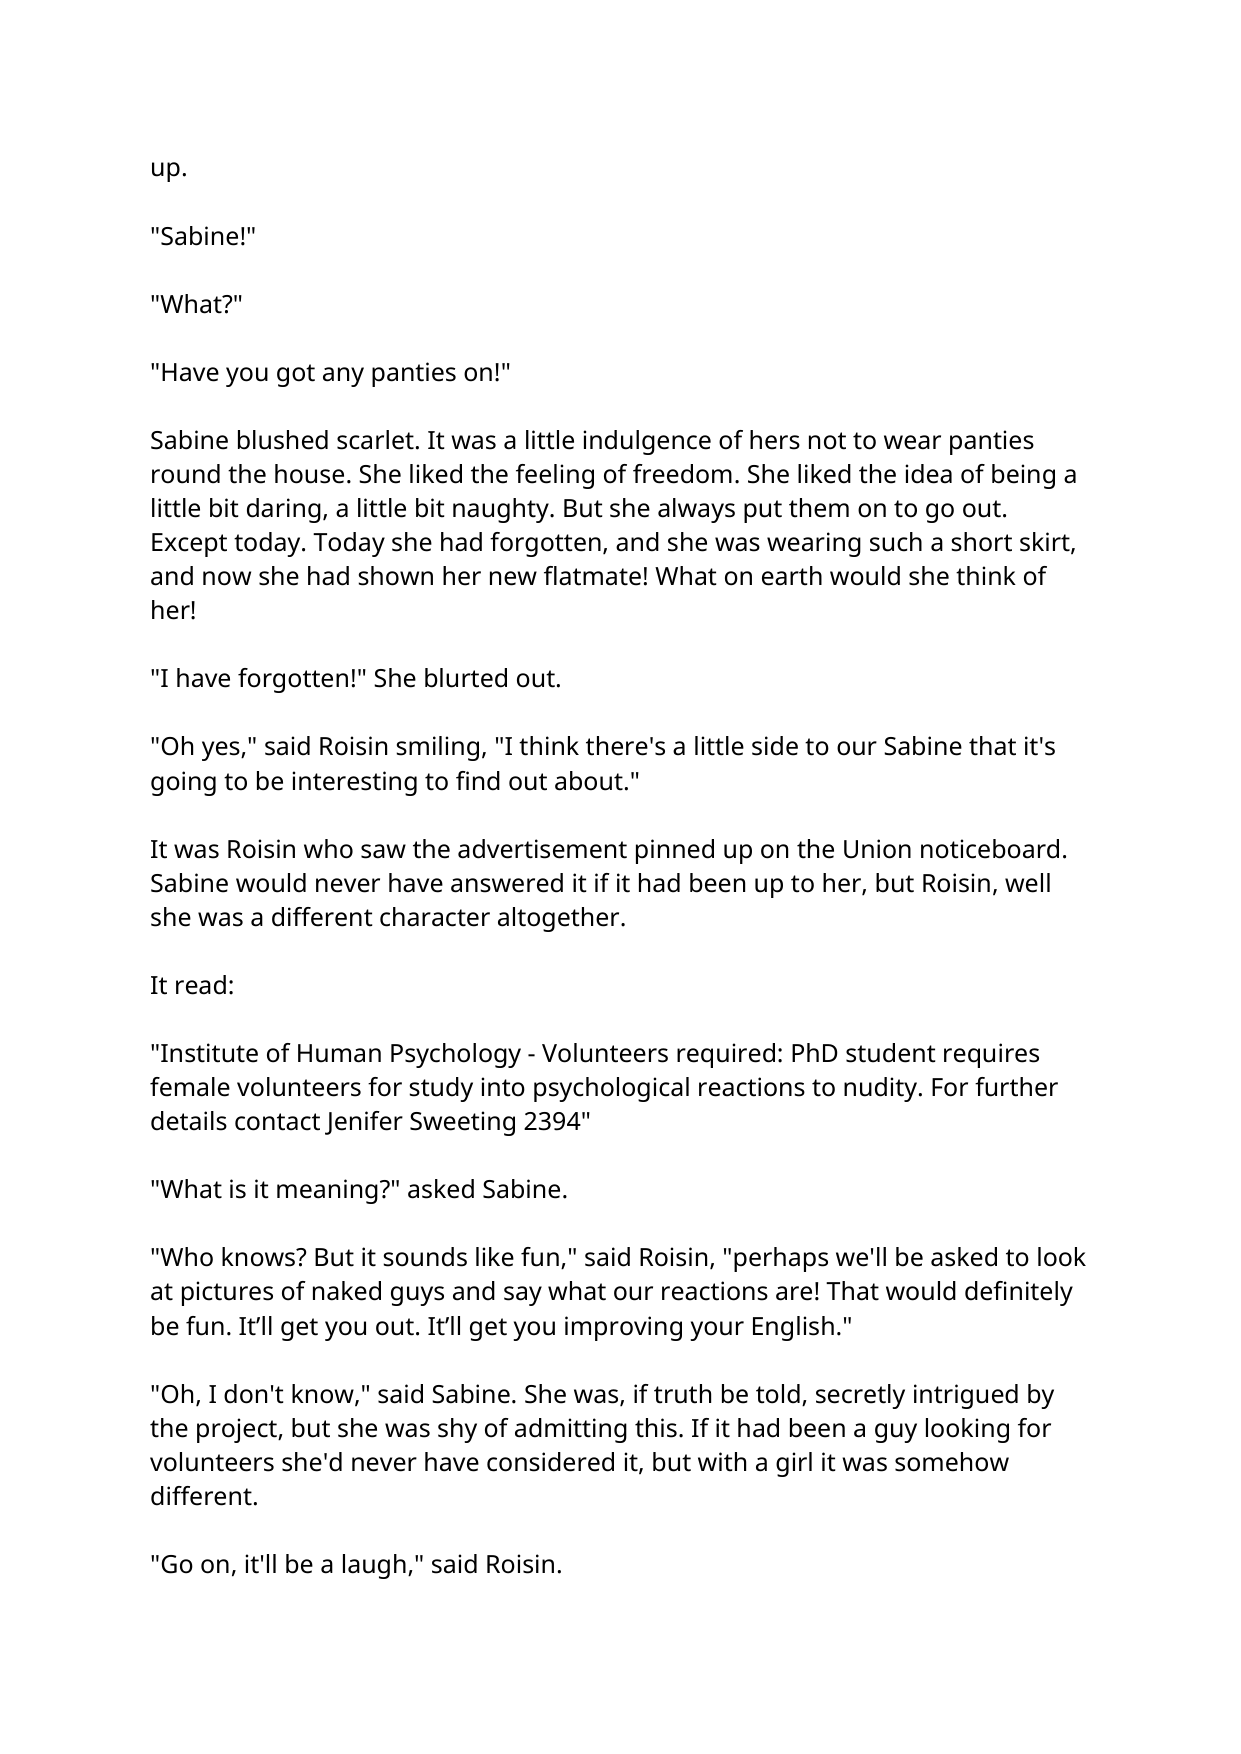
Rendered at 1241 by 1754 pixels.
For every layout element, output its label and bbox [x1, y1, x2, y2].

text [150, 150, 1090, 1581]
